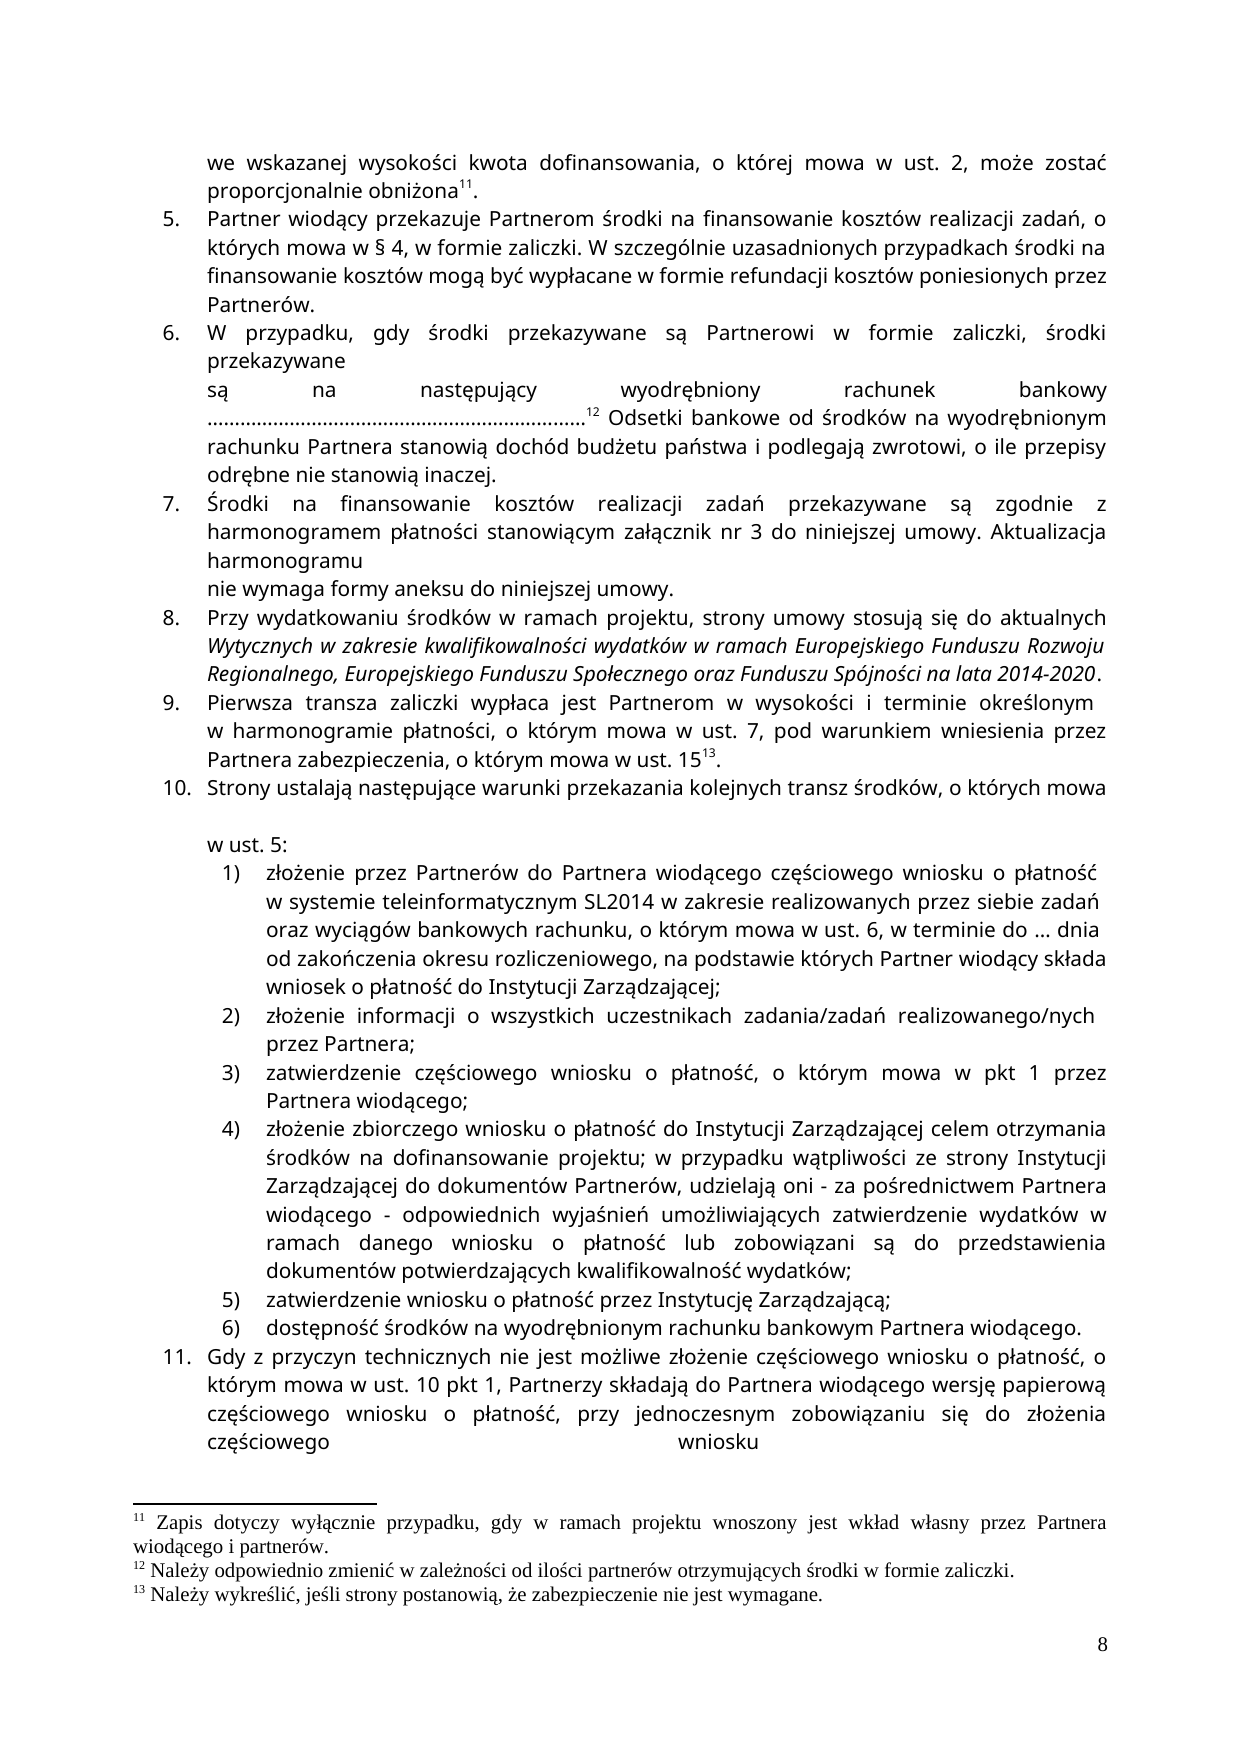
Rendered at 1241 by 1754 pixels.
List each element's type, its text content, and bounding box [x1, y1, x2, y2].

list złożenie zbiorczego wniosku o płatność do Instytucji Zarządzającej celem otrzymania środków na dofinansowanie projektu; w przypadku wątpliwości ze strony Instytucji Zarządzającej do dokumentów Partnerów, udzielają oni - za pośrednictwem Partnera wiodącego - odpowiednich wyjaśnień umożliwiających zatwierdzenie wydatków w ramach danego wniosku o płatność lub zobowiązani są do przedstawienia dokumentów potwierdzających kwalifikowalność wydatków; [222, 1114, 1107, 1285]
list zatwierdzenie częściowego wniosku o płatność, o którym mowa w pkt 1 przez Partnera wiodącego; [222, 1058, 1107, 1114]
list złożenie przez Partnerów do Partnera wiodącego częściowego wniosku o płatność w systemie teleinformatycznym SL2014 w zakresie realizowanych przez siebie zadań oraz wyciągów bankowych rachunku, o którym mowa w ust. 6, w terminie do … dnia od zakończenia okresu rozliczeniowego, na podstawie których Partner wiodący składa wniosek o płatność do Instytucji Zarządzającej; [222, 858, 1107, 1001]
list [162, 1342, 1107, 1456]
list zatwierdzenie wniosku o płatność przez Instytucję Zarządzającą; [222, 1285, 1107, 1313]
list dostępność środków na wyodrębnionym rachunku bankowym Partnera wiodącego. [222, 1313, 1107, 1342]
list Środki na finansowanie kosztów realizacji zadań przekazywane są zgodnie z harmonogramem płatności stanowiącym załącznik nr 3 do niniejszej umowy. Aktualizacja harmonogramu nie wymaga formy aneksu do niniejszej umowy. [162, 489, 1107, 603]
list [162, 148, 1107, 204]
list W przypadku, gdy środki przekazywane są Partnerowi w formie zaliczki, środki przekazywane są na następujący wyodrębniony rachunek bankowy …………………………………………………………… Odsetki bankowe od środków na wyodrębnionym rachunku Partnera stanowią dochód budżetu państwa i podlegają zwrotowi, o ile przepisy odrębne nie stanowią inaczej. [162, 318, 1107, 489]
list Partner wiodący przekazuje Partnerom środki na finansowanie kosztów realizacji zadań, o których mowa w § 4, w formie zaliczki. W szczególnie uzasadnionych przypadkach środki na finansowanie kosztów mogą być wypłacane w formie refundacji kosztów poniesionych przez Partnerów. [162, 204, 1107, 318]
list złożenie informacji o wszystkich uczestnikach zadania/zadań realizowanego/nych przez Partnera; [222, 1001, 1107, 1058]
list Pierwsza transza zaliczki wypłaca jest Partnerom w wysokości i terminie określonym w harmonogramie płatności, o którym mowa w ust. 7, pod warunkiem wniesienia przez Partnera zabezpieczenia, o którym mowa w ust. 15. [162, 688, 1107, 773]
list Przy wydatkowaniu środków w ramach projektu, strony umowy stosują się do aktualnych Wytycznych w zakresie kwalifikowalności wydatków w ramach Europejskiego Funduszu Rozwoju Regionalnego, Europejskiego Funduszu Społecznego oraz Funduszu Spójności na lata 2014-2020. [162, 603, 1107, 688]
list Strony ustalają następujące warunki przekazania kolejnych transz środków, o których mowa w ust. 5: [162, 773, 1107, 858]
